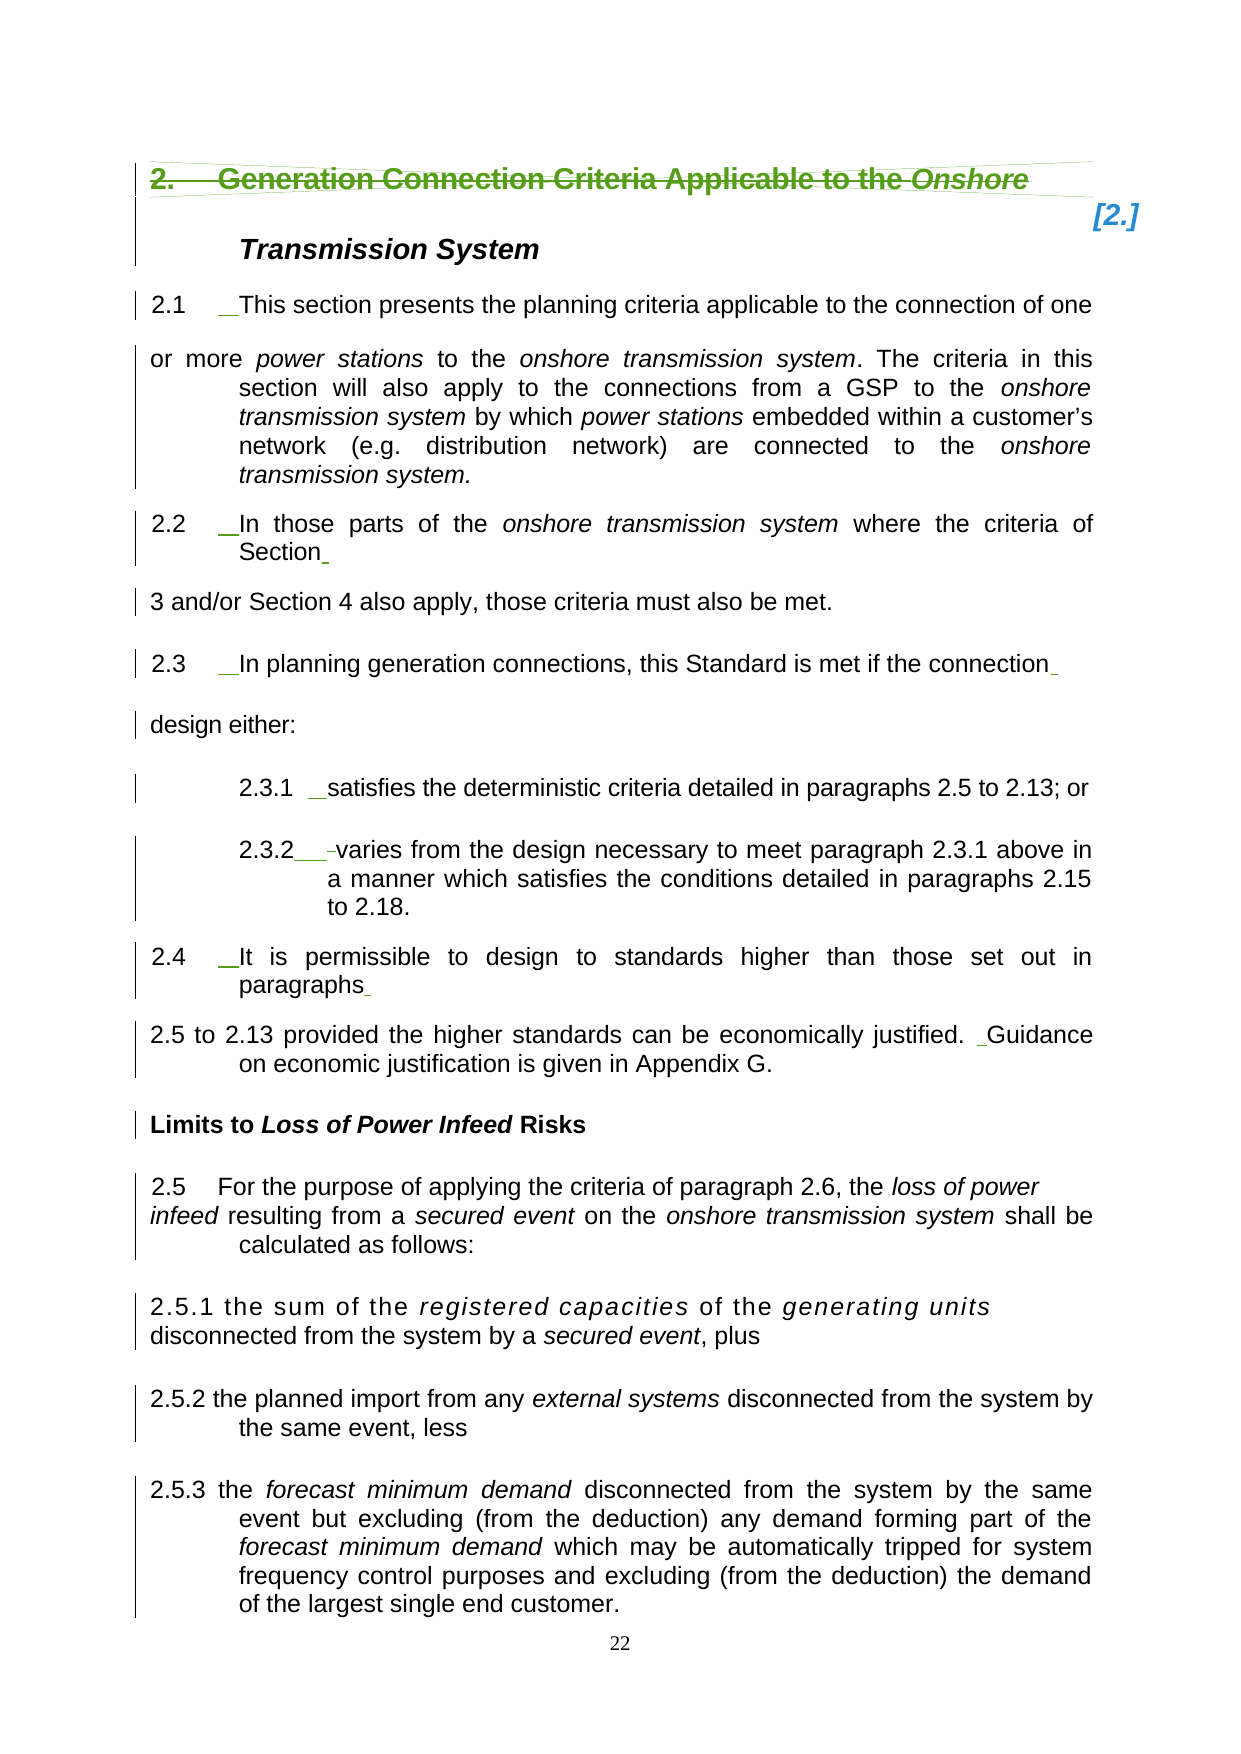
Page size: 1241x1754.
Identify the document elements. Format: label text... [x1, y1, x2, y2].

text 2.2 In those parts of the onshore transmission system where the criteria of Section [150, 511, 1093, 566]
list Transmission System [150, 197, 1093, 266]
text Limits to Loss of Power Infeed Risks [150, 1111, 1093, 1139]
text 3 and/or Section 4 also apply, those criteria must also be met. [150, 588, 1093, 616]
text 2.5 to 2.13 provided the higher standards can be economically justified. Guidance on economic justification is given in Appendix G. [150, 1021, 1093, 1078]
text 2.3.2varies from the design necessary to meet paragraph 2.3.1 above in a manner which satisfies the conditions detailed in paragraphs 2.15 to 2.18. [238, 836, 1093, 921]
text 2.1 This section presents the planning criteria applicable to the connection of one [150, 291, 1093, 319]
text 2.5.2 the planned import from any external systems disconnected from the system by the same event, less [150, 1385, 1093, 1442]
text 2.3 In planning generation connections, this Standard is met if the connection [150, 649, 1093, 678]
text infeed resulting from a secured event on the onshore transmission system shall be calculated as follows: [150, 1201, 1093, 1260]
text 2.5.1 the sum of the registered capacities of the generating units [150, 1293, 1093, 1321]
text disconnected from the system by a secured event, plus [150, 1321, 1093, 1350]
text or more power stations to the onshore transmission system. The criteria in this section will also apply to the connections from a GSP to the onshore transmission system by which power stations embedded within a customer’s network (e.g. distribution network) are connected to the onshore transmission system. [150, 345, 1093, 489]
text 2.5 For the purpose of applying the criteria of paragraph 2.6, the loss of power [150, 1173, 1093, 1201]
text 2.3.1 satisfies the deterministic criteria detailed in paragraphs 2.5 to 2.13; or [238, 774, 1093, 802]
text 2.5.3 the forecast minimum demand disconnected from the system by the same event but excluding (from the deduction) any demand forming part of the forecast minimum demand which may be automatically tripped for system frequency control purposes and excluding (from the deduction) the demand of the largest single end customer. [150, 1476, 1093, 1618]
text design either: [150, 711, 1093, 739]
text 2.4 It is permissible to design to standards higher than those set out in paragraphs [150, 942, 1093, 999]
